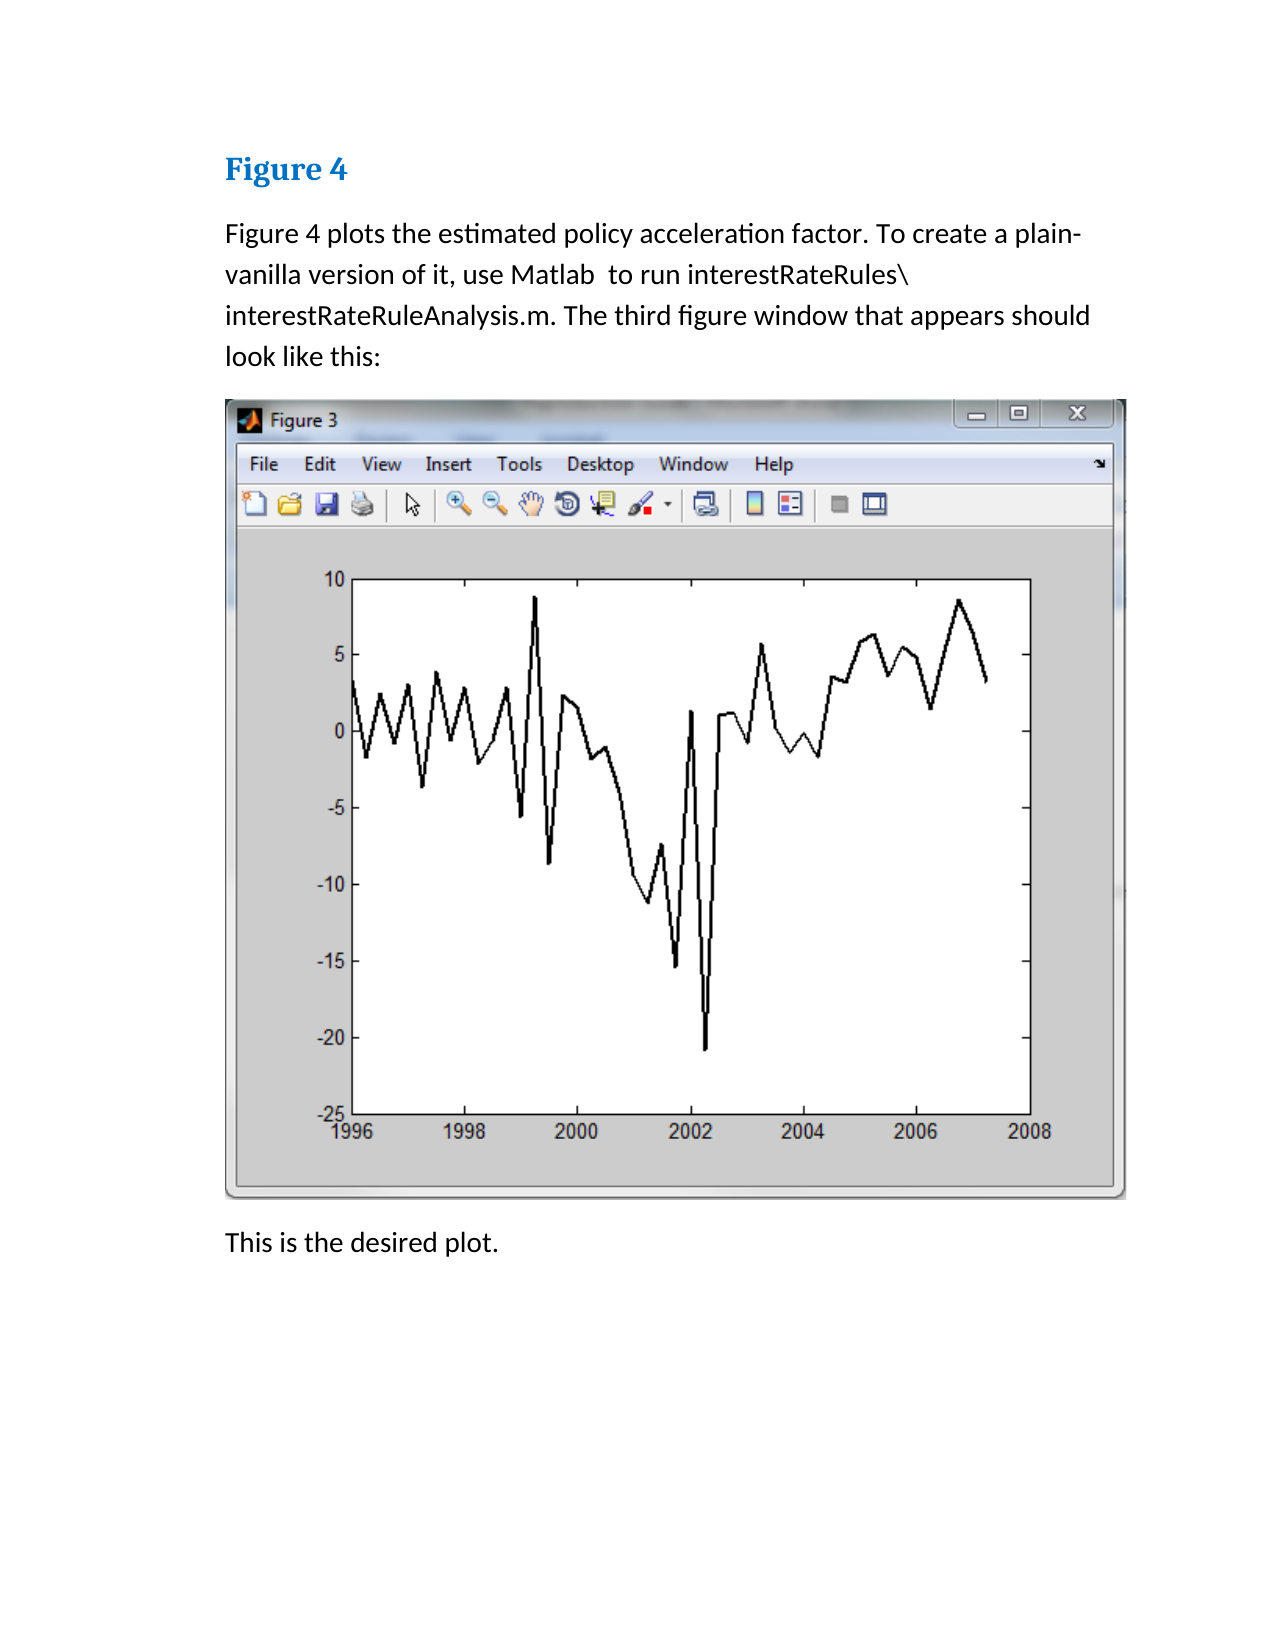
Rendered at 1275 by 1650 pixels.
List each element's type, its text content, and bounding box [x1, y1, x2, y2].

text Figure 4 [225, 150, 1125, 188]
text This is the desired plot. [225, 1224, 1125, 1260]
picture [225, 399, 1127, 1200]
text Figure 4 plots the estimated policy acceleration factor. To create a plain-vanilla version of it, use Matlab to run interestRateRules\interestRateRuleAnalysis.m. The third figure window that appears should look like this: [225, 215, 1125, 373]
